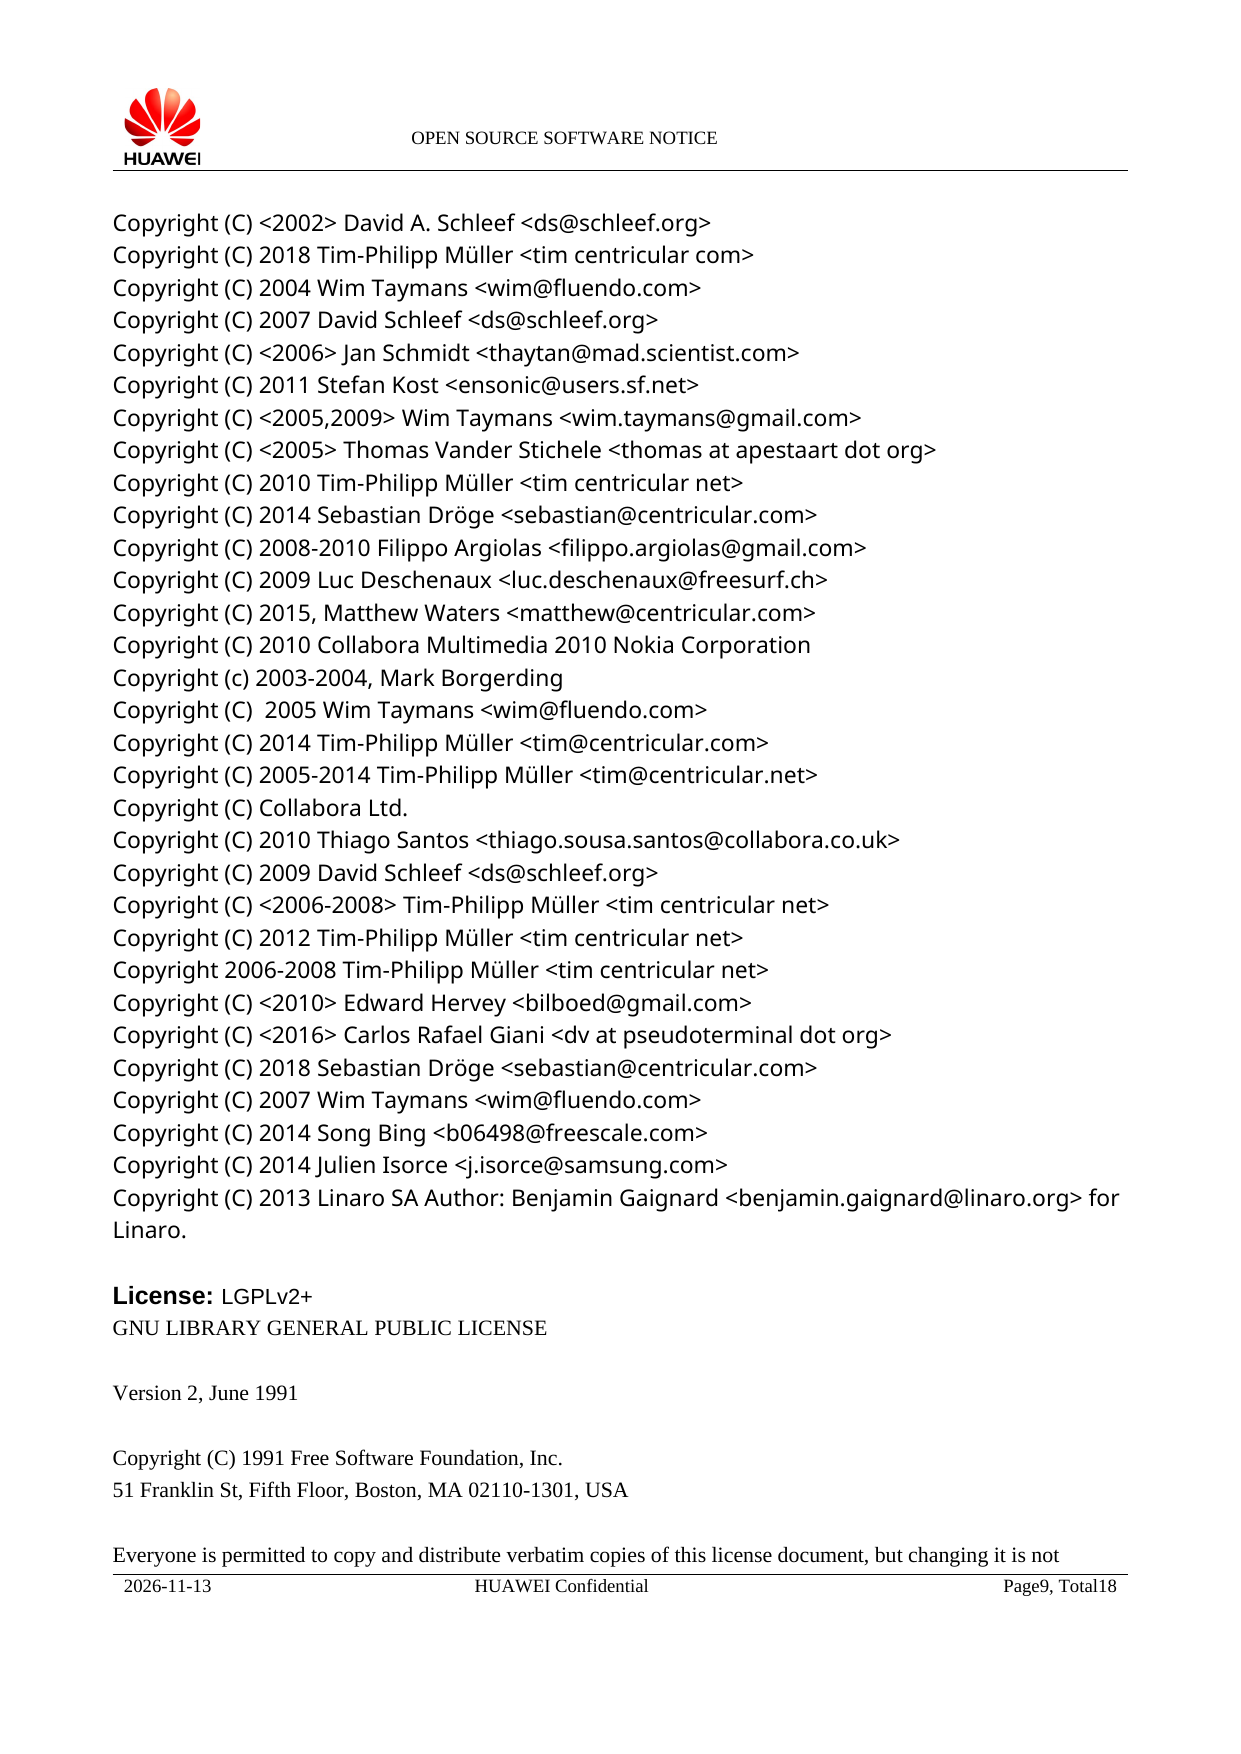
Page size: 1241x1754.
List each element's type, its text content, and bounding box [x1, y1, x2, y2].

picture [124, 88, 201, 165]
text License: LGPLv2+ [112, 1279, 1128, 1311]
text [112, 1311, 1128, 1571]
